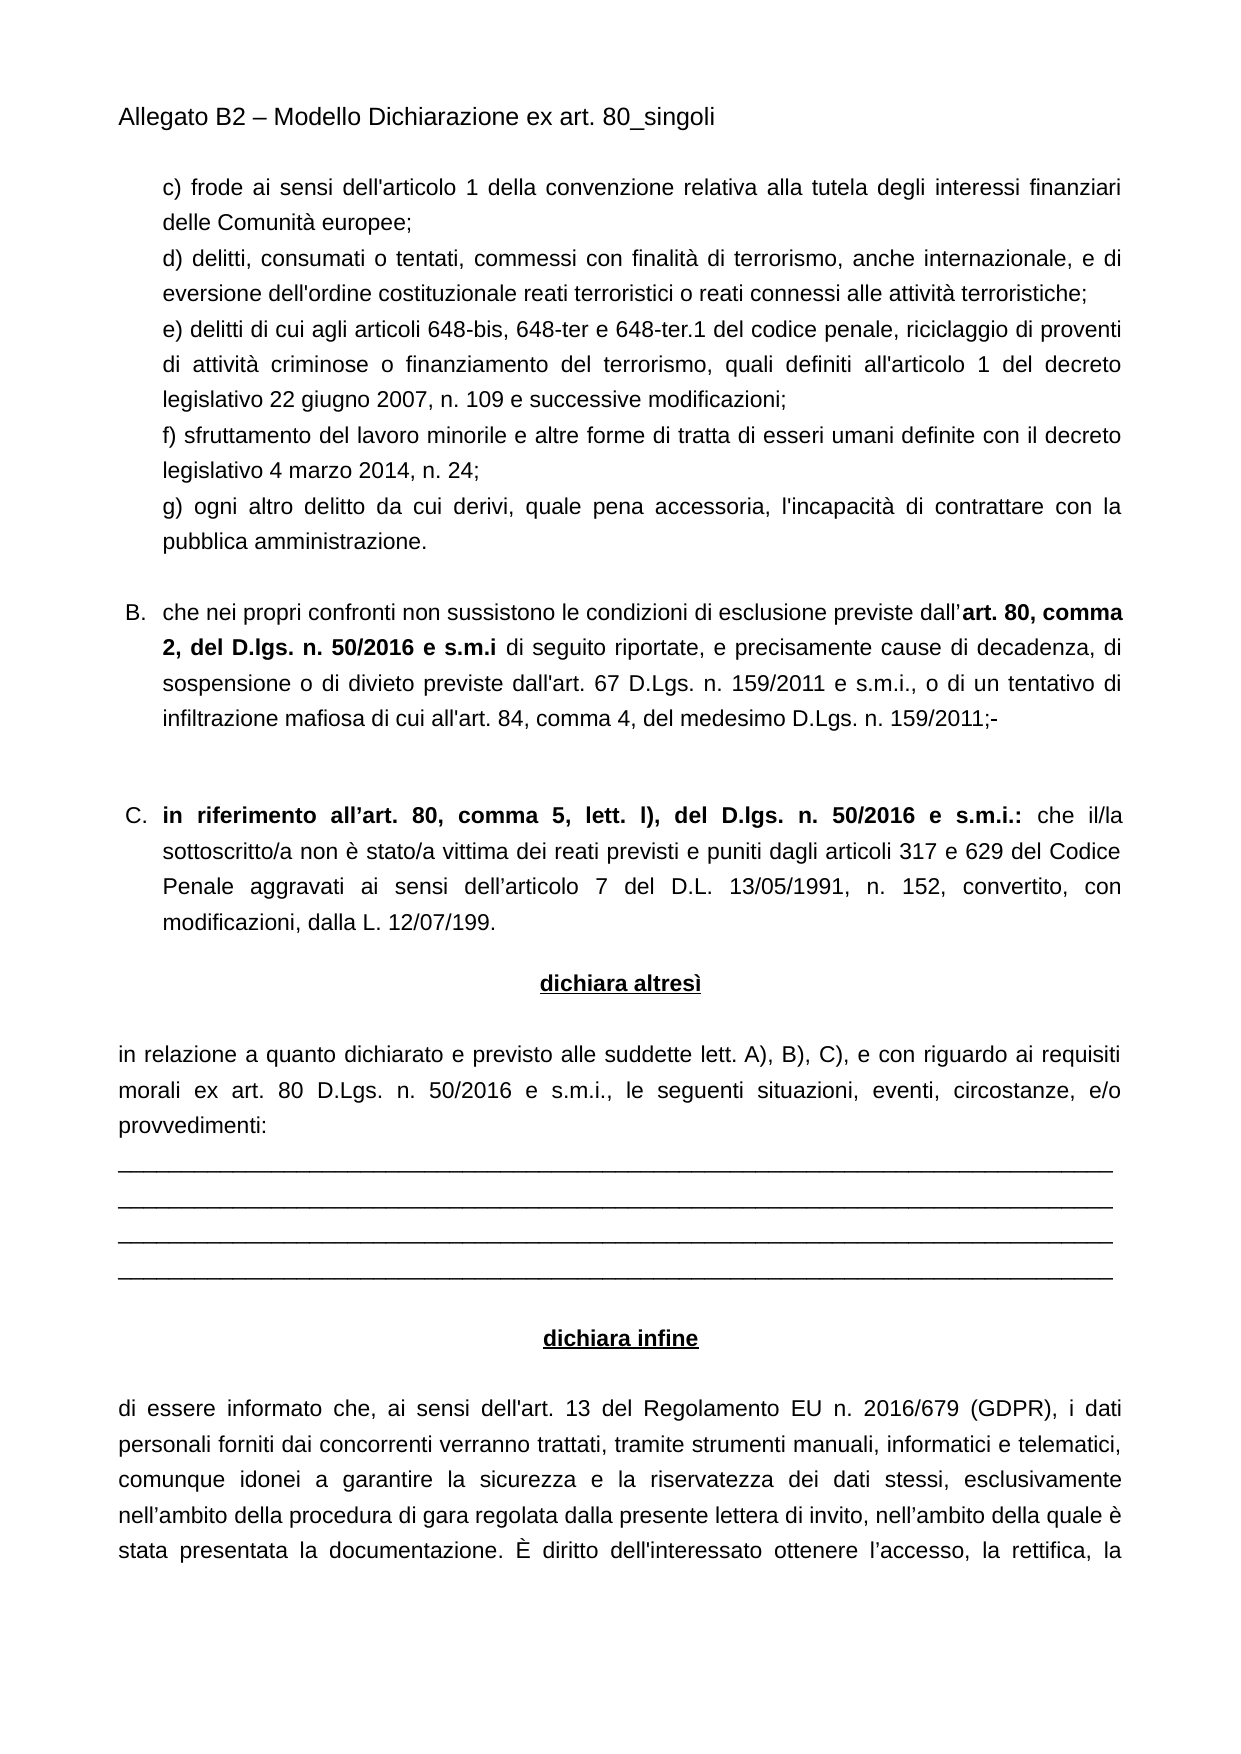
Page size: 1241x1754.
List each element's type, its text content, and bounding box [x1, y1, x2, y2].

text in relazione a quanto dichiarato e previsto alle suddette lett. A), B), C), e con riguardo ai requisiti morali ex art. 80 D.Lgs. n. 50/2016 e s.m.i., le seguenti situazioni, eventi, circostanze, e/o provvedimenti: ________________________________________________________________________________________________________________________________________________________________________________________________________________________________________________________________________________________________________________________ [118, 1034, 1123, 1282]
text f) sfruttamento del lavoro minorile e altre forme di tratta di esseri umani definite con il decreto legislativo 4 marzo 2014, n. 24; [162, 415, 1123, 486]
list che nei propri confronti non sussistono le condizioni di esclusione previste dall’art. 80, comma 2, del D.lgs. n. 50/2016 e s.m.i di seguito riportate, e precisamente cause di decadenza, di sospensione o di divieto previste dall'art. 67 D.Lgs. n. 159/2011 e s.m.i., o di un tentativo di infiltrazione mafiosa di cui all'art. 84, comma 4, del medesimo D.Lgs. n. 159/2011; [125, 592, 1123, 734]
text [118, 1388, 1123, 1566]
text d) delitti, consumati o tentati, commessi con finalità di terrorismo, anche internazionale, e di eversione dell'ordine costituzionale reati terroristici o reati connessi alle attività terroristiche; [162, 238, 1123, 309]
text dichiara altresì [118, 963, 1123, 999]
text c) frode ai sensi dell'articolo 1 della convenzione relativa alla tutela degli interessi finanziari delle Comunità europee; [162, 167, 1123, 238]
list in riferimento all’art. 80, comma 5, lett. l), del D.lgs. n. 50/2016 e s.m.i.: che il/la sottoscritto/a non è stato/a vittima dei reati previsti e puniti dagli articoli 317 e 629 del Codice Penale aggravati ai sensi dell’articolo 7 del D.L. 13/05/1991, n. 152, convertito, con modificazioni, dalla L. 12/07/199. [125, 796, 1123, 937]
text g) ogni altro delitto da cui derivi, quale pena accessoria, l'incapacità di contrattare con la pubblica amministrazione. [162, 486, 1123, 557]
text dichiara infine [118, 1318, 1123, 1353]
text e) delitti di cui agli articoli 648-bis, 648-ter e 648-ter.1 del codice penale, riciclaggio di proventi di attività criminose o finanziamento del terrorismo, quali definiti all'articolo 1 del decreto legislativo 22 giugno 2007, n. 109 e successive modificazioni; [162, 309, 1123, 415]
